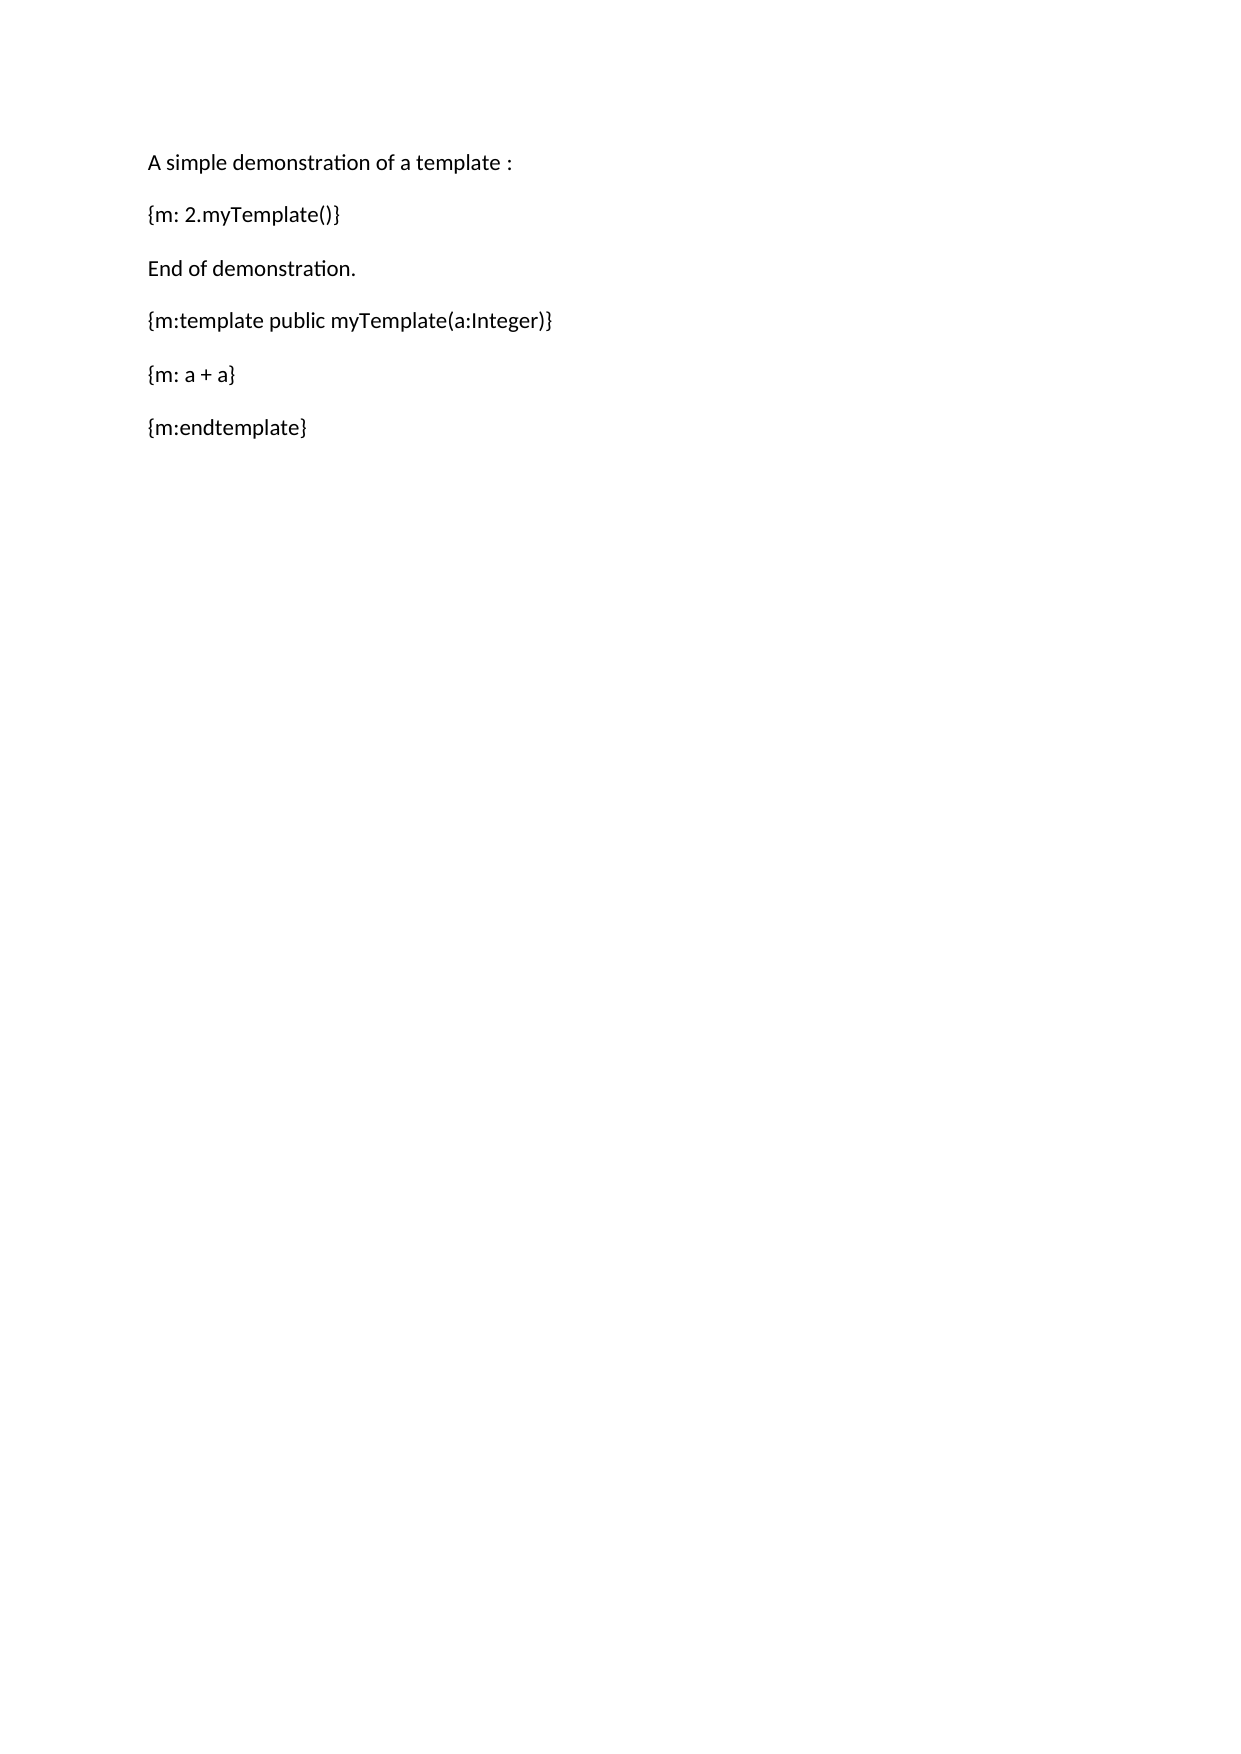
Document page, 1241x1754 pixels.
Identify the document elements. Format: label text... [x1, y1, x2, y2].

text {m:template public myTemplate(a:Integer)} [148, 307, 1093, 335]
text {m: a + a} [148, 360, 1093, 388]
text End of demonstration. [148, 254, 1093, 282]
text {m: 2.myTemplate()} [148, 201, 1093, 229]
text {m:endtemplate} [148, 413, 1093, 441]
text A simple demonstration of a template : [148, 148, 1093, 176]
